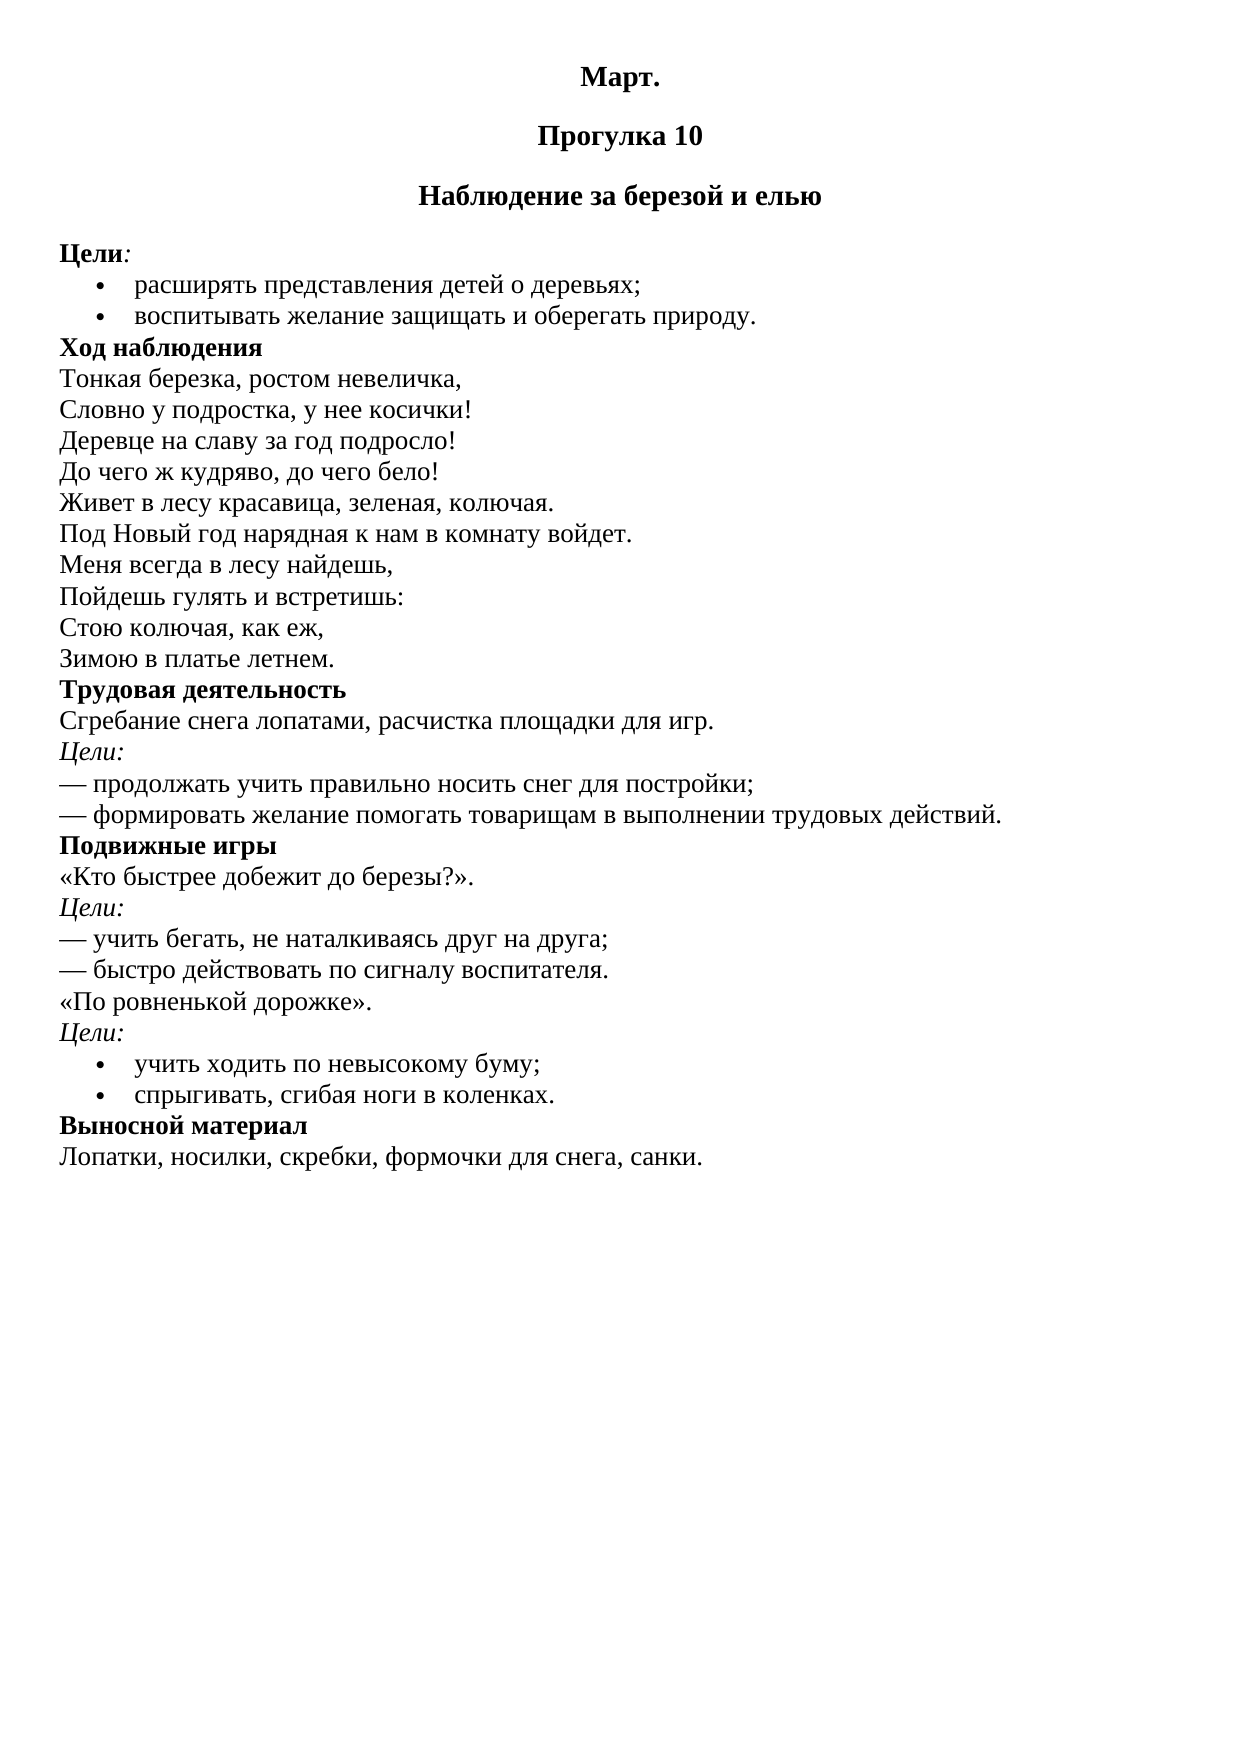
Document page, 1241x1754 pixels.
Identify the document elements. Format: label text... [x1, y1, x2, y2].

text Наблюдение за березой и елью [59, 178, 1181, 211]
text Март. [59, 59, 1181, 93]
text Цели: [59, 237, 1181, 268]
list спрыгивать, сгибая ноги в коленках. [97, 1078, 1181, 1109]
text Прогулка 10 [59, 118, 1181, 152]
list воспитывать желание защищать и оберегать природу. [97, 299, 1181, 331]
text Цели: [59, 891, 1181, 922]
text Тонкая березка, ростом невеличка, [59, 362, 1181, 393]
text Словно у подростка, у нее косички! [59, 393, 1181, 424]
text «Кто быстрее добежит до березы?». [59, 860, 1181, 891]
text Под Новый год нарядная к нам в комнату войдет. [59, 517, 1181, 549]
text Лопатки, носилки, скребки, формочки для снега, санки. [59, 1140, 1181, 1172]
text Трудовая деятельность [59, 673, 1181, 704]
list расширять представления детей о деревьях; [97, 268, 1181, 299]
text Деревце на славу за год подросло! [59, 424, 1181, 455]
text До чего ж кудряво, до чего бело! [59, 455, 1181, 486]
text Стою колючая, как еж, [59, 611, 1181, 642]
text Пойдешь гулять и встретишь: [59, 580, 1181, 611]
text Выносной материал [59, 1109, 1181, 1140]
text Подвижные игры [59, 829, 1181, 860]
text Цели: [59, 1016, 1181, 1047]
text Цели: [59, 736, 1181, 767]
text Меня всегда в лесу найдешь, [59, 549, 1181, 580]
text Ход наблюдения [59, 331, 1181, 362]
text — продолжать учить правильно носить снег для постройки; [59, 767, 1181, 798]
list учить ходить по невысокому буму; [97, 1047, 1181, 1078]
text — формировать желание помогать товарищам в выполнении трудовых действий. [59, 798, 1181, 829]
text — учить бегать, не наталкиваясь друг на друга; [59, 922, 1181, 953]
text Зимою в платье летнем. [59, 642, 1181, 673]
text — быстро действовать по сигналу воспитателя. «По ровненькой дорожке». [59, 953, 1181, 1016]
text Живет в лесу красавица, зеленая, колючая. [59, 486, 1181, 517]
text Сгребание снега лопатами, расчистка площадки для игр. [59, 704, 1181, 736]
